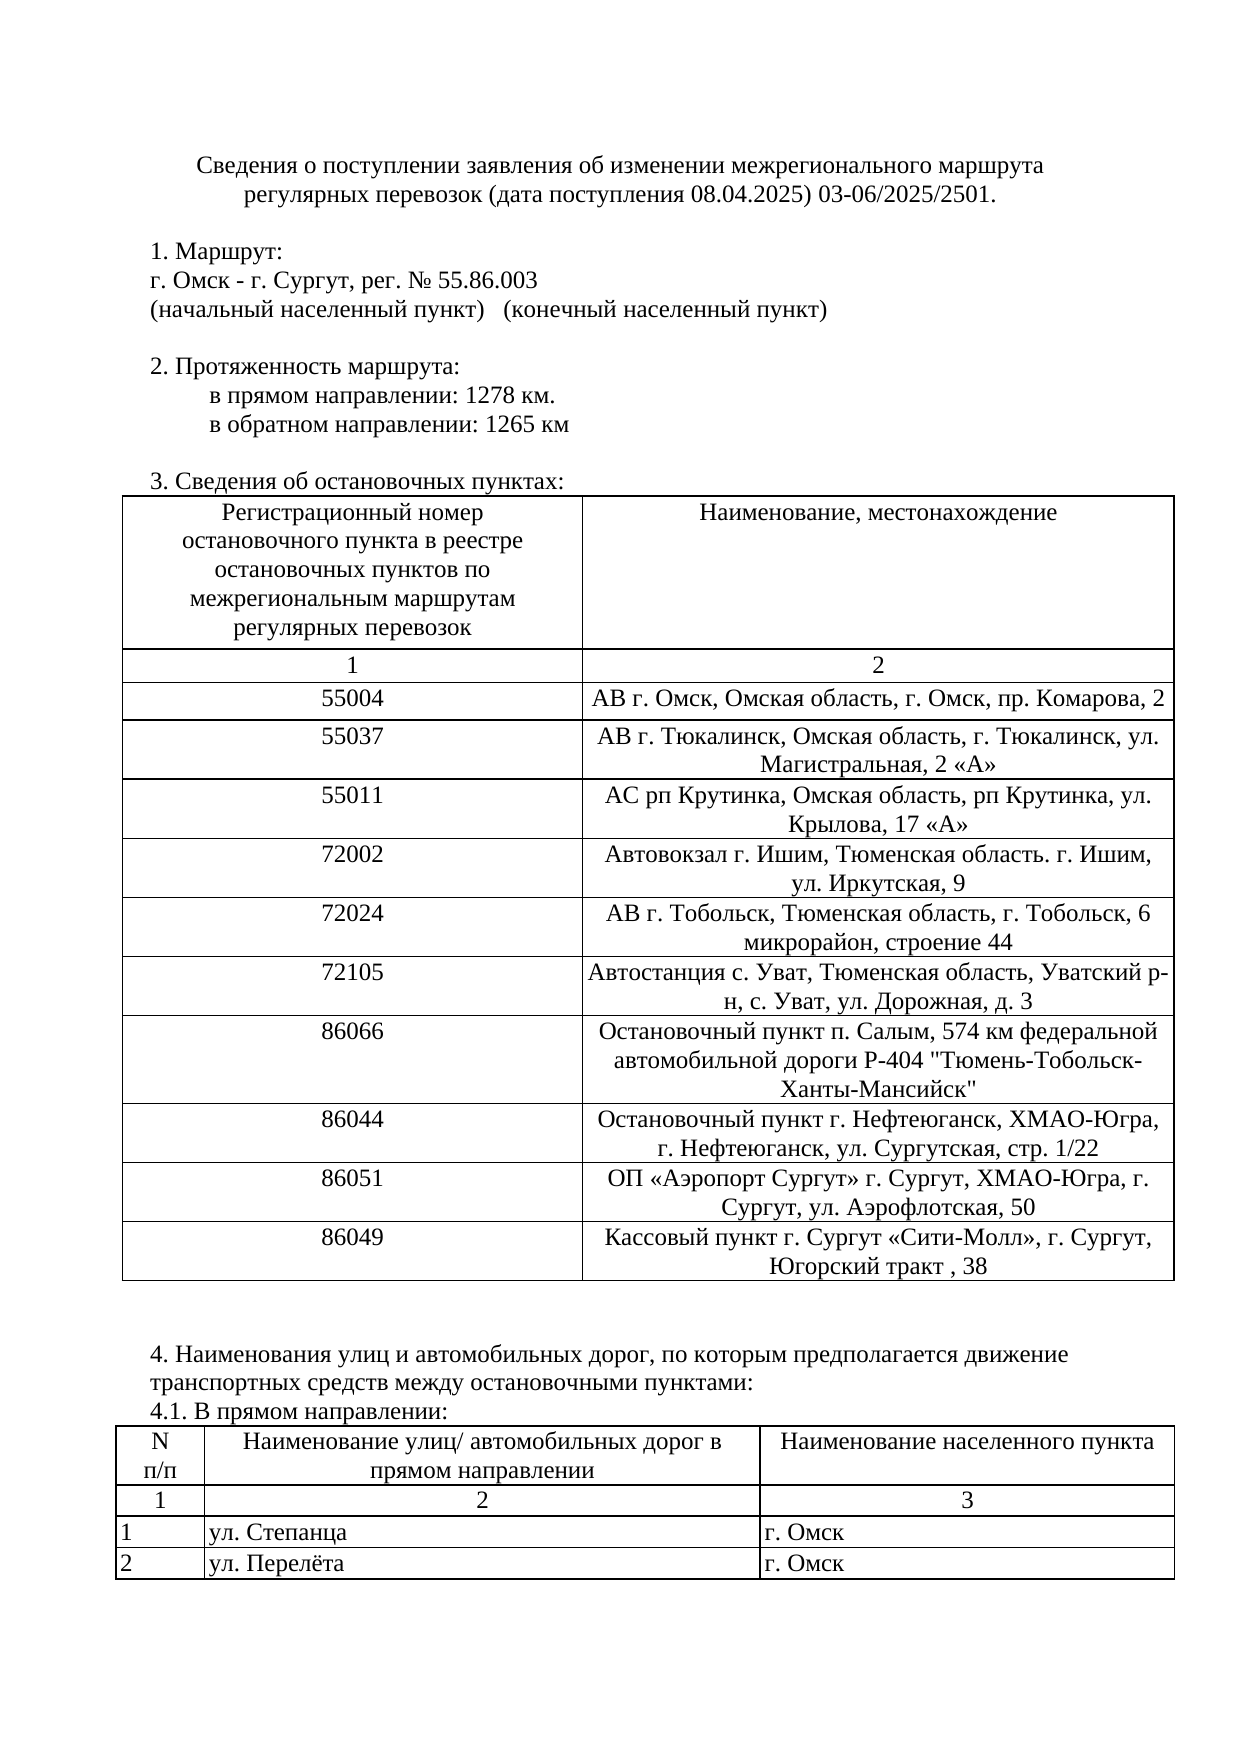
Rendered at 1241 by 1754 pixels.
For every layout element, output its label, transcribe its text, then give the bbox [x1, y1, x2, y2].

text 4. Наименования улиц и автомобильных дорог, по которым предполагается движение транспортных средств между остановочными пунктами: [150, 1339, 1090, 1396]
table_header Наименование улиц/ автомобильных дорог в прямом направлении [205, 1427, 759, 1484]
table_header Наименование, местонахождение [583, 497, 1173, 648]
table_cell 86051 [123, 1163, 582, 1221]
table_cell 2 [205, 1486, 759, 1515]
table_cell 1 [117, 1517, 204, 1547]
table_header N п/п [117, 1427, 204, 1484]
text 2. Протяженность маршрута: [150, 351, 1090, 380]
table_header Наименование населенного пункта [761, 1427, 1174, 1484]
table_cell 72024 [123, 898, 582, 956]
table_cell АВ г. Тобольск, Тюменская область, г. Тобольск, 6 микрорайон, строение 44 [583, 898, 1173, 956]
table_cell 72002 [123, 839, 582, 896]
table_cell АВ г. Омск, Омская область, г. Омск, пр. Комарова, 2 [583, 683, 1173, 719]
table_cell 55011 [123, 780, 582, 837]
table_cell ул. Степанца [205, 1517, 759, 1547]
table_cell Автовокзал г. Ишим, Тюменская область. г. Ишим, ул. Иркутская, 9 [583, 839, 1173, 896]
text Сведения о поступлении заявления об изменении межрегионального маршрута регулярных перевозок (дата поступления 08.04.2025) 03-06/2025/2501. [150, 150, 1090, 207]
table_cell г. Омск [761, 1517, 1174, 1547]
text (начальный населенный пункт) (конечный населенный пункт) [150, 294, 1090, 322]
table_cell 2 [583, 650, 1173, 681]
table_cell 1 [117, 1486, 204, 1515]
table_cell 86066 [123, 1016, 582, 1102]
table_cell Автостанция с. Уват, Тюменская область, Уватский р-н, с. Уват, ул. Дорожная, д. 3 [583, 957, 1173, 1014]
table_cell 3 [761, 1486, 1174, 1515]
text в обратном направлении: 1265 км [150, 409, 1090, 437]
table_cell г. Омск [761, 1548, 1174, 1578]
text в прямом направлении: 1278 км. [150, 380, 1090, 409]
table_cell Остановочный пункт г. Нефтеюганск, ХМАО-Югра, г. Нефтеюганск, ул. Сургутская, стр. 1/22 [583, 1104, 1173, 1161]
table_cell 55004 [123, 683, 582, 719]
table_header Регистрационный номер остановочного пункта в реестре остановочных пунктов по межрегиональным маршрутам регулярных перевозок [123, 497, 582, 648]
text г. Омск - г. Сургут, рег. № 55.86.003 [150, 265, 1090, 294]
text 1. Маршрут: [150, 236, 1090, 265]
table_cell ул. Перелёта [205, 1548, 759, 1578]
table_cell 1 [123, 650, 582, 681]
table_cell 2 [117, 1548, 204, 1578]
table_cell 86044 [123, 1104, 582, 1161]
table_cell Кассовый пункт г. Сургут «Сити-Молл», г. Сургут, Югорский тракт , 38 [583, 1222, 1173, 1279]
table_cell АВ г. Тюкалинск, Омская область, г. Тюкалинск, ул. Магистральная, 2 «А» [583, 721, 1173, 778]
text 3. Сведения об остановочных пунктах: [150, 466, 1090, 495]
table_cell ОП «Аэропорт Сургут» г. Сургут, ХМАО-Югра, г. Сургут, ул. Аэрофлотская, 50 [583, 1163, 1173, 1221]
table_cell 86049 [123, 1222, 582, 1279]
table_cell 72105 [123, 957, 582, 1014]
table_cell Остановочный пункт п. Салым, 574 км федеральной автомобильной дороги Р-404 "Тюмень-Тобольск-Ханты-Мансийск" [583, 1016, 1173, 1102]
table_cell АС рп Крутинка, Омская область, рп Крутинка, ул. Крылова, 17 «А» [583, 780, 1173, 837]
text 4.1. В прямом направлении: [150, 1396, 1090, 1425]
table_cell 55037 [123, 721, 582, 778]
